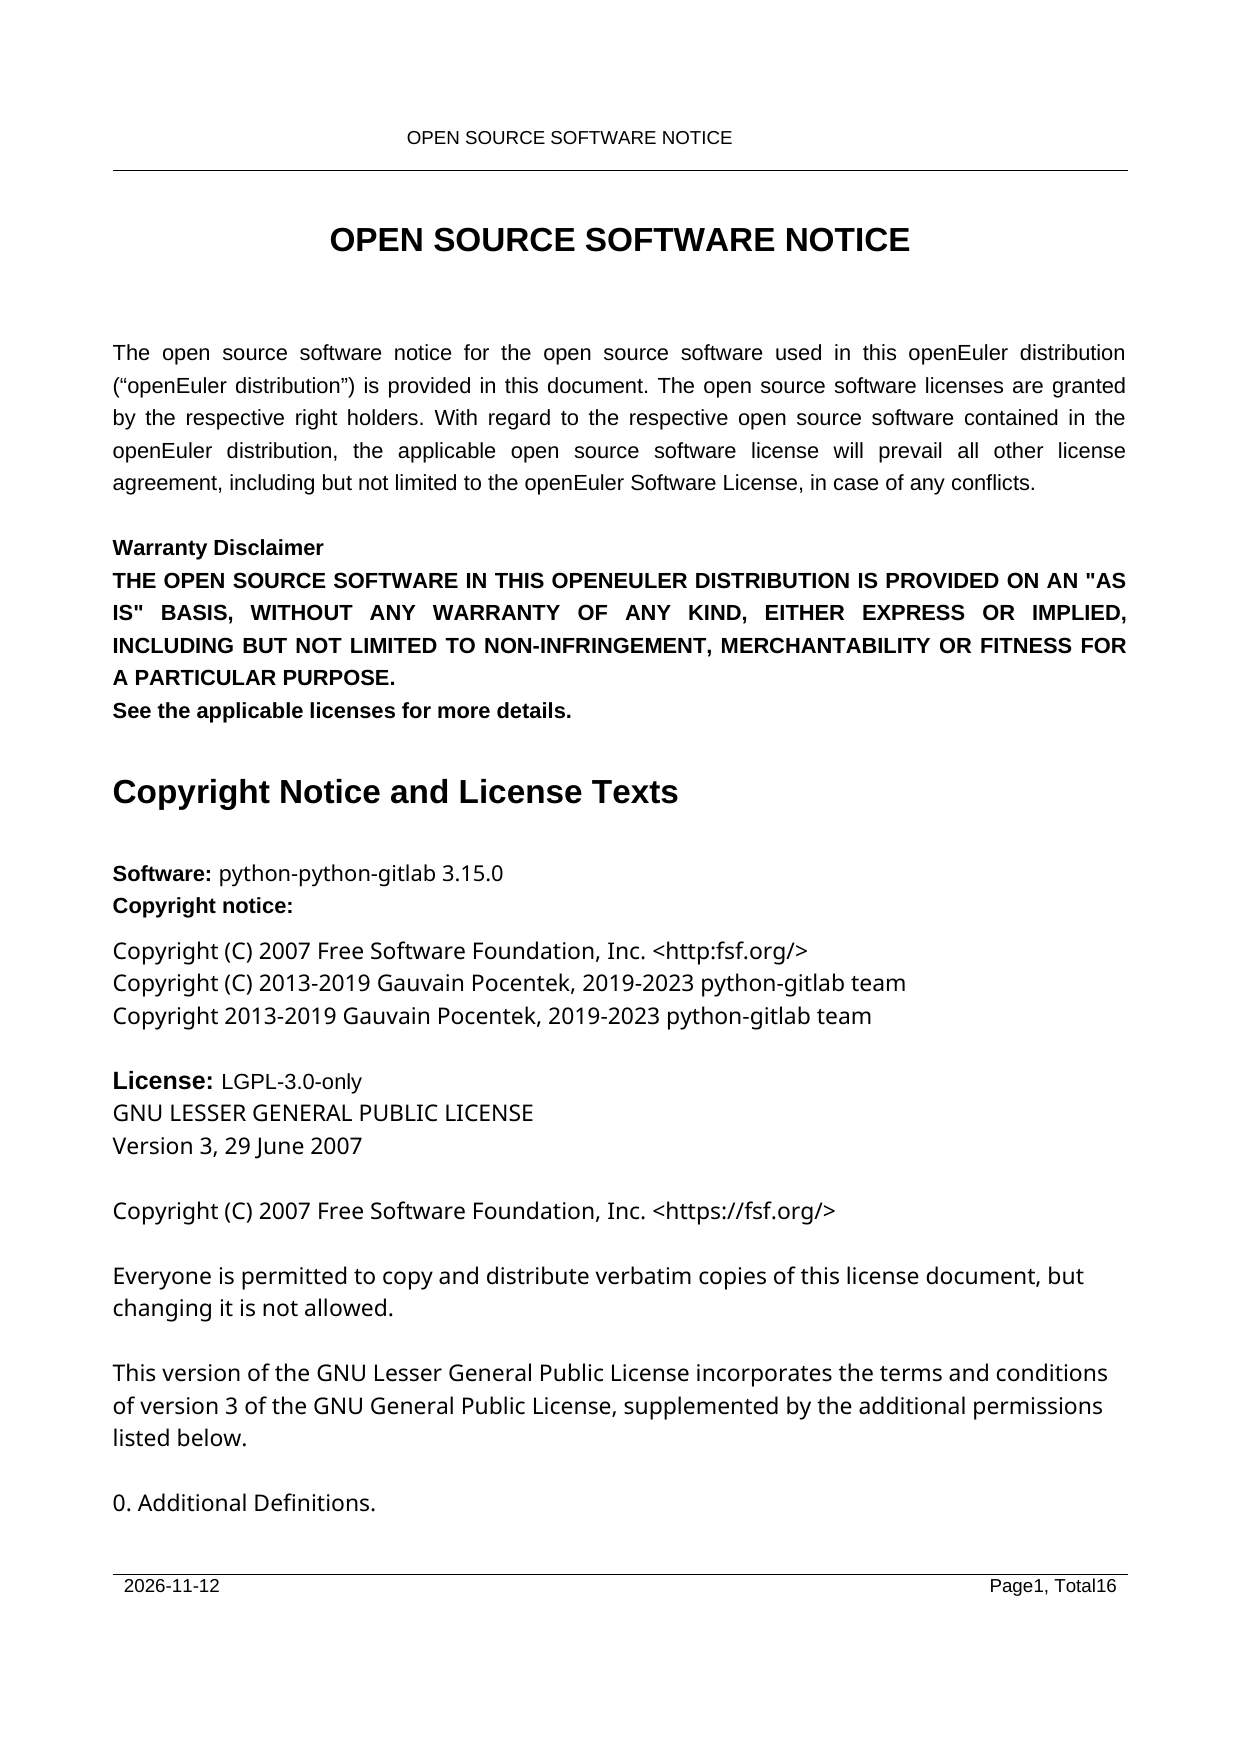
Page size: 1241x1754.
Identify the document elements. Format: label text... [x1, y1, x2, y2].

text Copyright (C) 2007 Free Software Foundation, Inc. <http:fsf.org/> Copyright (C) 2013-2019 Gauvain Pocentek, 2019-2023 python-gitlab team Copyright 2013-2019 Gauvain Pocentek, 2019-2023 python-gitlab team [112, 934, 1128, 1064]
text OPEN SOURCE SOFTWARE NOTICE [112, 206, 1128, 271]
text THE OPEN SOURCE SOFTWARE IN THIS OPENEULER DISTRIBUTION IS PROVIDED ON AN "AS IS" BASIS, WITHOUT ANY WARRANTY OF ANY KIND, EITHER EXPRESS OR IMPLIED, INCLUDING BUT NOT LIMITED TO NON-INFRINGEMENT, MERCHANTABILITY OR FITNESS FOR A PARTICULAR PURPOSE. See the applicable licenses for more details. [112, 564, 1128, 726]
text Everyone is permitted to copy and distribute verbatim copies of this license document, but changing it is not allowed. [112, 1259, 1128, 1324]
text The open source software notice for the open source software used in this openEuler distribution (“openEuler distribution”) is provided in this document. The open source software licenses are granted by the respective right holders. With regard to the respective open source software contained in the openEuler distribution, the applicable open source software license will prevail all other license agreement, including but not limited to the openEuler Software License, in case of any conflicts. [112, 336, 1128, 499]
title Software: python-python-gitlab 3.15.0 [112, 856, 1128, 889]
text Copyright notice: [112, 889, 1128, 921]
text Warranty Disclaimer [112, 531, 1128, 564]
text Version 3, 29 June 2007 [112, 1129, 1128, 1161]
text 0. Additional Definitions. [112, 1486, 1128, 1519]
text This version of the GNU Lesser General Public License incorporates the terms and conditions of version 3 of the GNU General Public License, supplemented by the additional permissions listed below. [112, 1356, 1128, 1454]
text Copyright Notice and License Texts [112, 759, 1128, 824]
text License: LGPL-3.0-only [112, 1064, 1128, 1096]
text Copyright (C) 2007 Free Software Foundation, Inc. <https://fsf.org/> [112, 1194, 1128, 1226]
text GNU LESSER GENERAL PUBLIC LICENSE [112, 1096, 1128, 1129]
